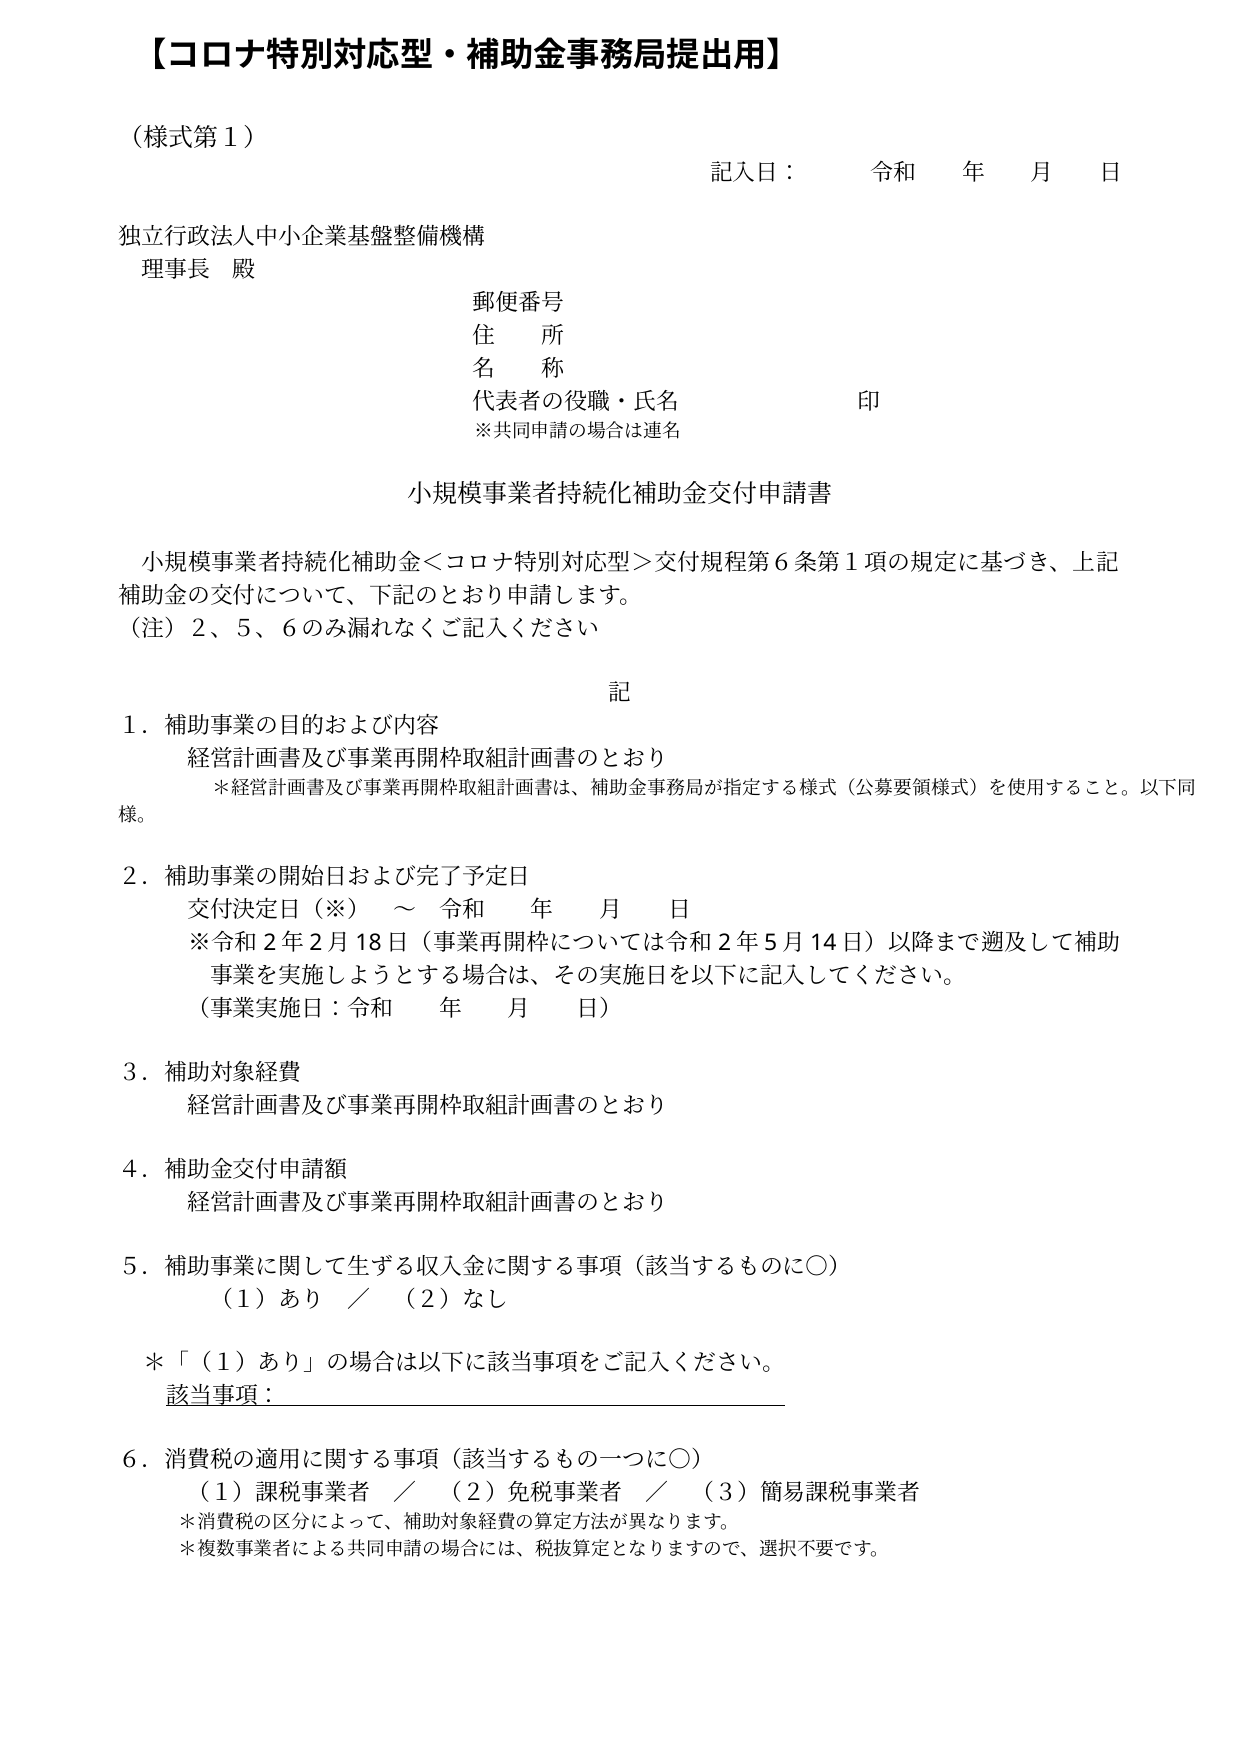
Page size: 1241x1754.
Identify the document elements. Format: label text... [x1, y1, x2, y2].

text 交付決定日（※） ～ 令和 年 月 日 [118, 891, 1122, 924]
text 記 [118, 674, 1122, 707]
text 代表者の役職・氏名 印 [472, 383, 1107, 416]
text １．補助事業の目的および内容 [118, 707, 1122, 740]
text ２．補助事業の開始日および完了予定日 [118, 858, 1122, 891]
text 経営計画書及び事業再開枠取組計画書のとおり [118, 1087, 1122, 1120]
text ＊消費税の区分によって、補助対象経費の算定方法が異なります。 [103, 1507, 1122, 1534]
text 小規模事業者持続化補助金＜コロナ特別対応型＞交付規程第６条第１項の規定に基づき、上記補助金の交付について、下記のとおり申請します。 [118, 544, 1122, 610]
text 理事長 殿 [118, 251, 1122, 284]
text ＊「（１）あり」の場合は以下に該当事項をご記入ください。 [118, 1344, 1122, 1377]
text （１）あり ／ （２）なし [118, 1281, 1122, 1314]
text ３．補助対象経費 [118, 1054, 1122, 1087]
text 郵便番号 [472, 284, 1047, 317]
text 独立行政法人中小企業基盤整備機構 [118, 218, 1122, 251]
text 小規模事業者持続化補助金交付申請書 [118, 474, 1122, 510]
text 記入日： 令和 年 月 日 [118, 154, 1122, 187]
text （注）２、５、６のみ漏れなくご記入ください [118, 610, 1122, 643]
text ６．消費税の適用に関する事項（該当するもの一つに○） [118, 1441, 1122, 1474]
text ※令和2年2月18日（事業再開枠については令和2年5月14日）以降まで遡及して補助事業を実施しようとする場合は、その実施日を以下に記入してください。 [118, 924, 1122, 990]
text （事業実施日：令和 年 月 日） [118, 990, 1122, 1023]
text ＊複数事業者による共同申請の場合には、税抜算定となりますので、選択不要です。 [103, 1534, 1122, 1561]
text ＊経営計画書及び事業再開枠取組計画書は、補助金事務局が指定する様式（公募要領様式）を使用すること。以下同様。 [118, 773, 1199, 827]
text 住 所 [472, 317, 1047, 350]
text ５．補助事業に関して生ずる収入金に関する事項（該当するものに○） [118, 1248, 1122, 1281]
text ４．補助金交付申請額 [118, 1151, 1122, 1184]
text 該当事項： [118, 1377, 1122, 1409]
text 名 称 [472, 350, 1047, 383]
text ※共同申請の場合は連名 [118, 416, 1122, 443]
text 経営計画書及び事業再開枠取組計画書のとおり [118, 1184, 1122, 1217]
text 経営計画書及び事業再開枠取組計画書のとおり [118, 740, 1122, 773]
text （１）課税事業者 ／ （２）免税事業者 ／ （３）簡易課税事業者 [118, 1474, 1122, 1507]
